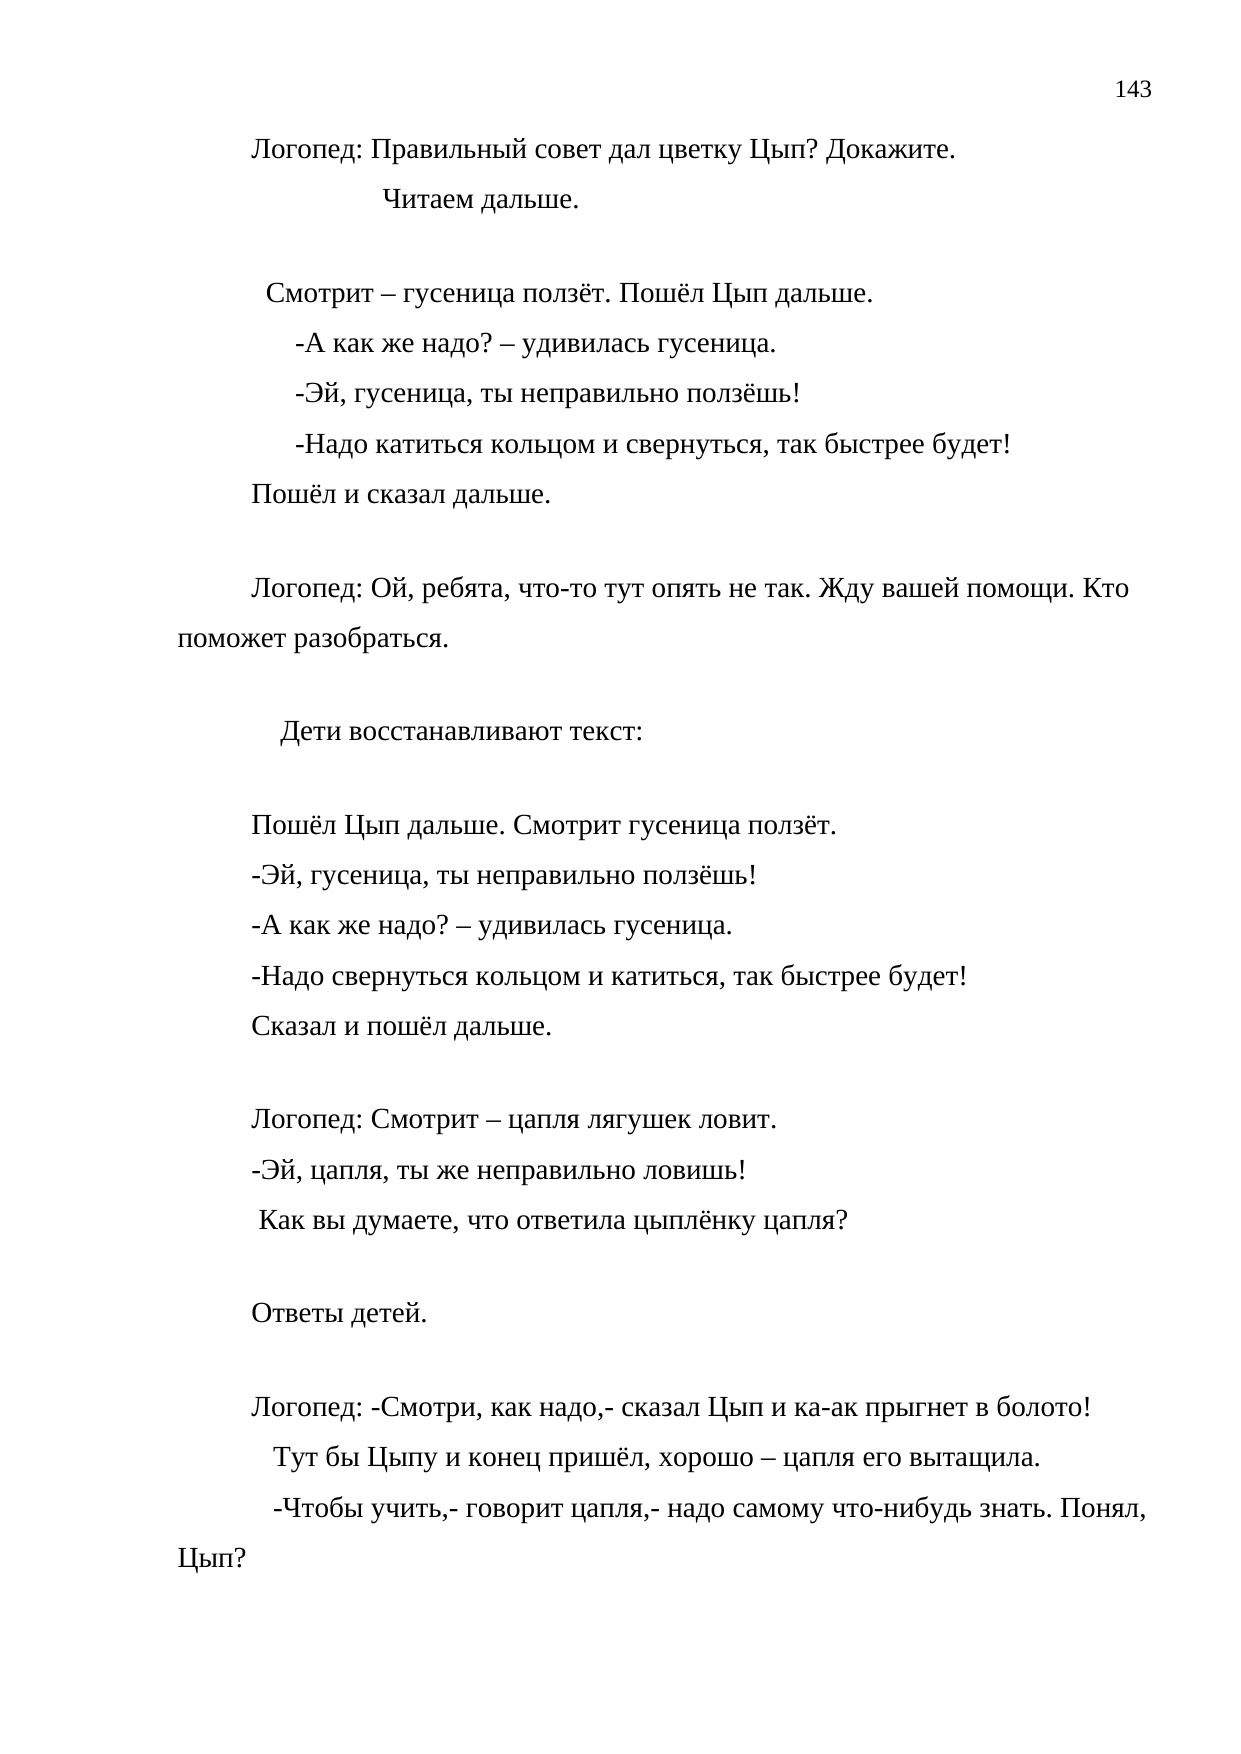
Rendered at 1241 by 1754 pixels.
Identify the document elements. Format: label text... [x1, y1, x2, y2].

text Как вы думаете, что ответила цыплёнку цапля? [177, 1202, 1152, 1236]
text -Надо свернуться кольцом и катиться, так быстрее будет! [177, 958, 1152, 991]
text -Чтобы учить,- говорит цапля,- надо самому что-нибудь знать. Понял, Цып? [177, 1490, 1152, 1573]
text Читаем дальше. [177, 182, 1152, 215]
text Логопед: -Смотри, как надо,- сказал Цып и ка-ак прыгнет в болото! [177, 1389, 1152, 1423]
text Дети восстанавливают текст: [177, 713, 1152, 747]
text Логопед: Смотрит – цапля лягушек ловит. [177, 1102, 1152, 1135]
text Логопед: Правильный совет дал цветку Цып? Докажите. [177, 131, 1152, 165]
text Сказал и пошёл дальше. [177, 1008, 1152, 1042]
text Логопед: Ой, ребята, что-то тут опять не так. Жду вашей помощи. Кто поможет разобраться. [177, 570, 1152, 653]
text Ответы детей. [177, 1296, 1152, 1329]
text -Эй, гусеница, ты неправильно ползёшь! [177, 857, 1152, 891]
text -Надо катиться кольцом и свернуться, так быстрее будет! [177, 426, 1152, 459]
text Пошёл и сказал дальше. [177, 476, 1152, 510]
text Смотрит – гусеница ползёт. Пошёл Цып дальше. [177, 275, 1152, 308]
text -Эй, гусеница, ты неправильно ползёшь! [177, 376, 1152, 409]
text -Эй, цапля, ты же неправильно ловишь! [177, 1152, 1152, 1185]
text Тут бы Цыпу и конец пришёл, хорошо – цапля его вытащила. [177, 1439, 1152, 1473]
text -А как же надо? – удивилась гусеница. [177, 907, 1152, 941]
text Пошёл Цып дальше. Смотрит гусеница ползёт. [177, 807, 1152, 840]
text -А как же надо? – удивилась гусеница. [177, 325, 1152, 359]
